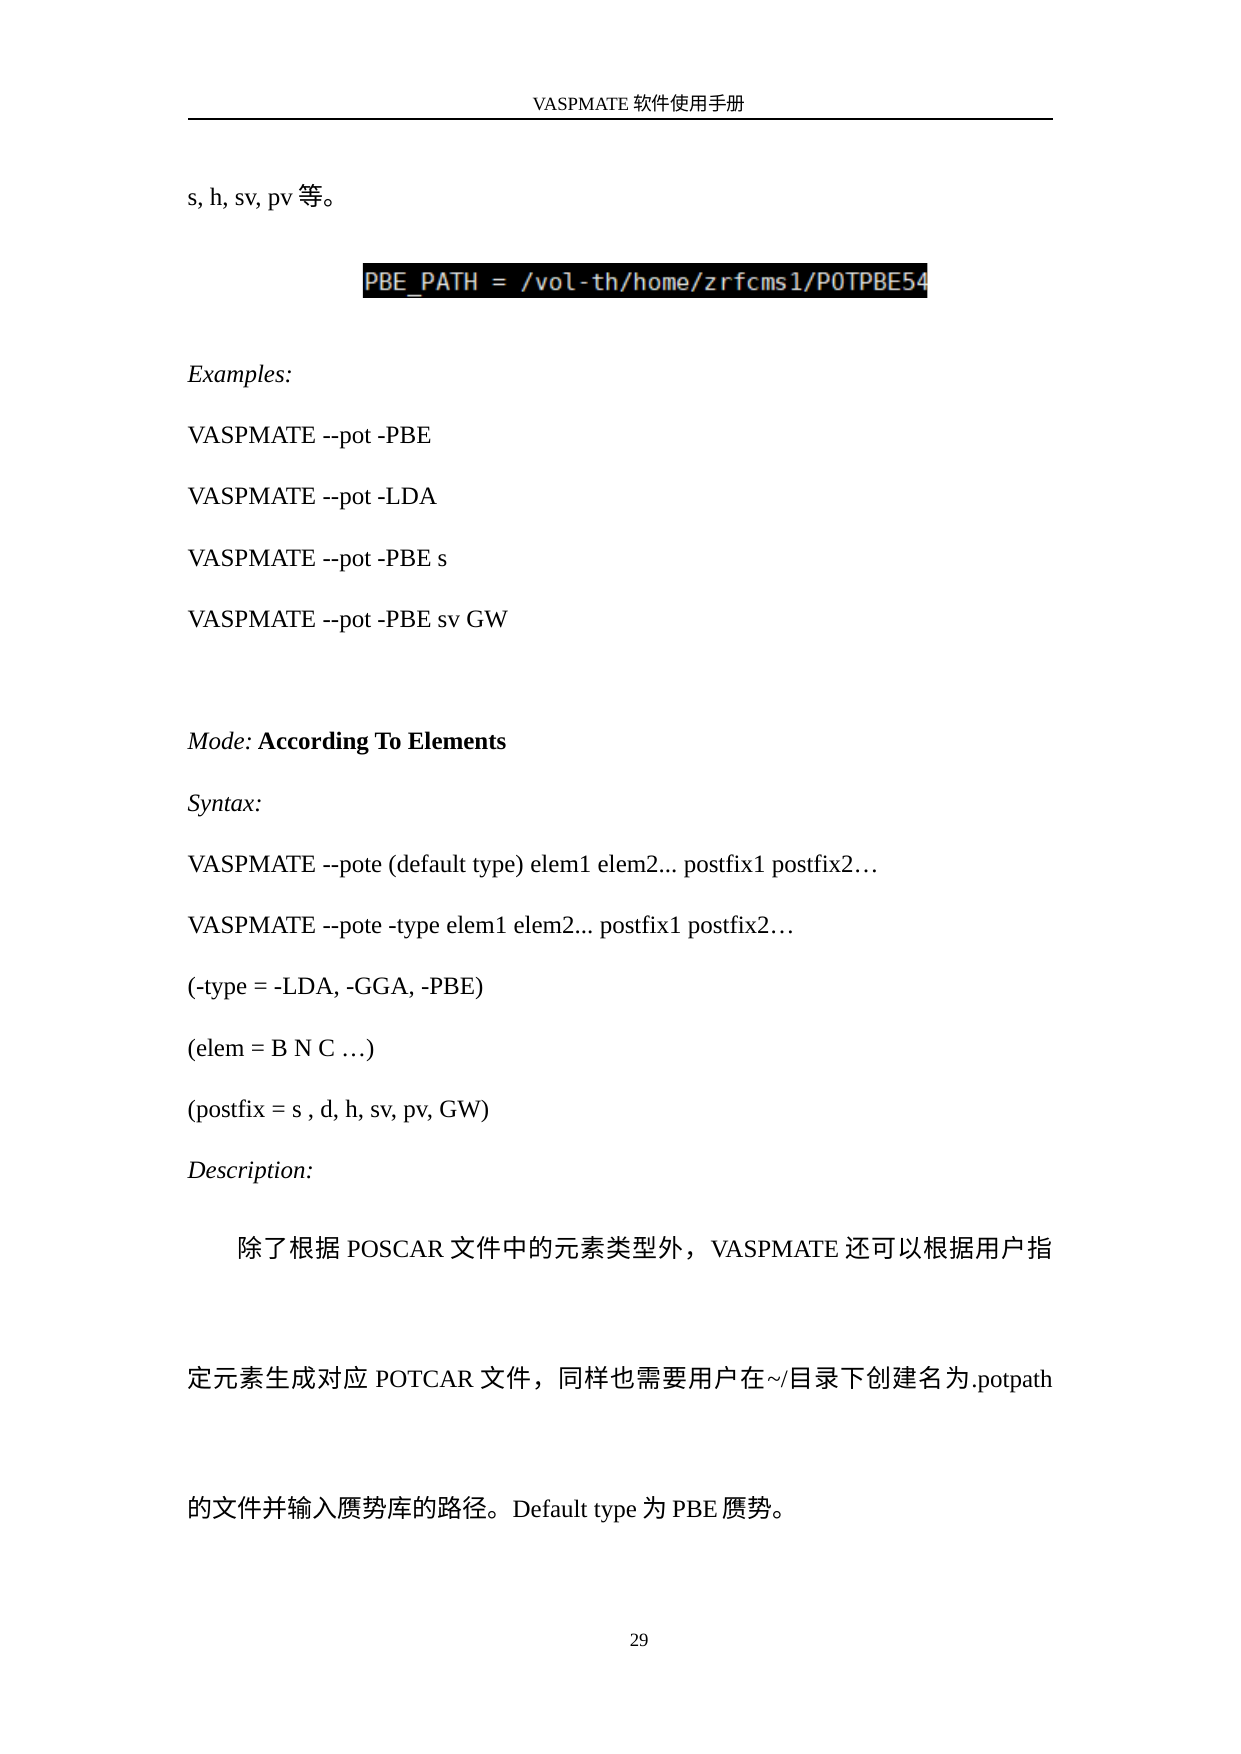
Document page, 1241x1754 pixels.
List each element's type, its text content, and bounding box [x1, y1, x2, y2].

text Mode: According To Elements [187, 724, 1053, 757]
picture [362, 263, 928, 298]
text VASPMATE --pote -type elem1 elem2... postfix1 postfix2… [187, 908, 1053, 941]
text VASPMATE --pot -PBE [187, 418, 1053, 451]
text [187, 162, 1053, 227]
text VASPMATE --pot -PBE s [187, 541, 1053, 573]
text Examples: [187, 357, 1053, 389]
text 除了根据POSCAR文件中的元素类型外，VASPMATE还可以根据用户指定元素生成对应POTCAR文件，同样也需要用户在~/目录下创建名为.potpath的文件并输入赝势库的路径。Default type为PBE赝势。 [187, 1214, 1053, 1539]
text (-type = -LDA, -GGA, -PBE) [187, 969, 1053, 1002]
text Syntax: [187, 786, 1053, 818]
text VASPMATE --pot -LDA [187, 479, 1053, 512]
text (postfix = s , d, h, sv, pv, GW) [187, 1092, 1053, 1124]
text VASPMATE --pot -PBE sv GW [187, 602, 1053, 634]
text VASPMATE --pote (default type) elem1 elem2... postfix1 postfix2… [187, 847, 1053, 879]
text (elem = B N C …) [187, 1031, 1053, 1063]
text Description: [187, 1153, 1053, 1186]
